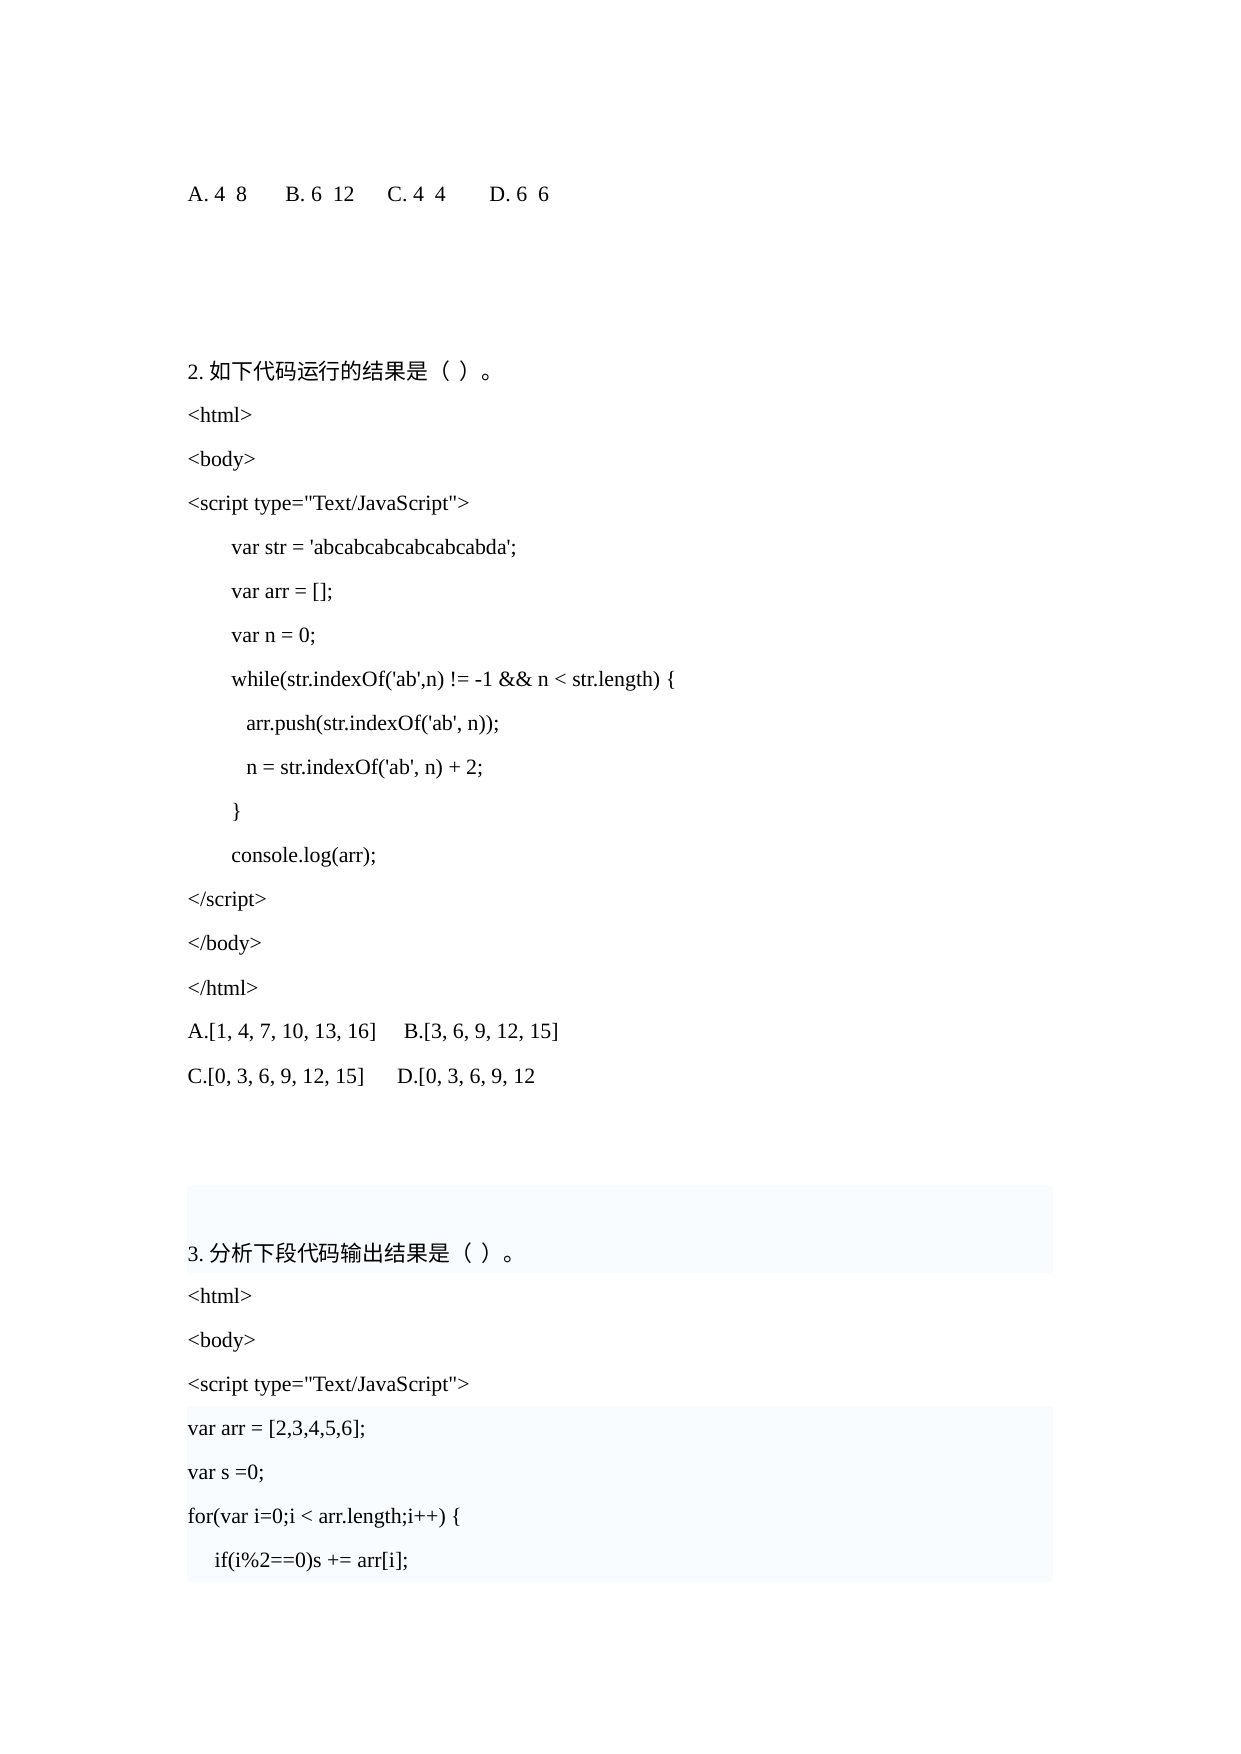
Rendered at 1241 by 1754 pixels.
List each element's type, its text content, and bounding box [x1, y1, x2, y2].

text arr.push(str.indexOf('ab', n)); [187, 701, 1053, 745]
text </body> [187, 921, 1053, 965]
text <body> [187, 436, 1053, 480]
text var str = 'abcabcabcabcabcabda'; [187, 524, 1053, 568]
text 2. 如下代码运行的结果是（ ）。 [187, 348, 1053, 392]
text var s =0; [187, 1450, 1053, 1494]
text <html> [187, 392, 1053, 436]
text n = str.indexOf('ab', n) + 2; [187, 745, 1053, 789]
text while(str.indexOf('ab',n) != -1 && n < str.length) { [187, 657, 1053, 701]
text console.log(arr); [187, 833, 1053, 877]
text C.[0, 3, 6, 9, 12, 15] D.[0, 3, 6, 9, 12 [187, 1053, 1053, 1097]
text if(i%2==0)s += arr[i]; [187, 1538, 1053, 1582]
text } [187, 789, 1053, 833]
text 3. 分析下段代码输出结果是（ ）。 [187, 1229, 1053, 1273]
text <script type="Text/JavaScript"> [187, 480, 1053, 524]
text var n = 0; [187, 613, 1053, 657]
text var arr = [2,3,4,5,6]; [187, 1406, 1053, 1450]
text <body> [187, 1318, 1053, 1362]
text </html> [187, 965, 1053, 1009]
text <html> [187, 1273, 1053, 1318]
text A. 4 8 B. 6 12 C. 4 4 D. 6 6 [187, 172, 1053, 216]
text <script type="Text/JavaScript"> [187, 1362, 1053, 1406]
text </script> [187, 877, 1053, 921]
text A.[1, 4, 7, 10, 13, 16] B.[3, 6, 9, 12, 15] [187, 1009, 1053, 1053]
text var arr = []; [187, 568, 1053, 613]
text for(var i=0;i < arr.length;i++) { [187, 1494, 1053, 1538]
